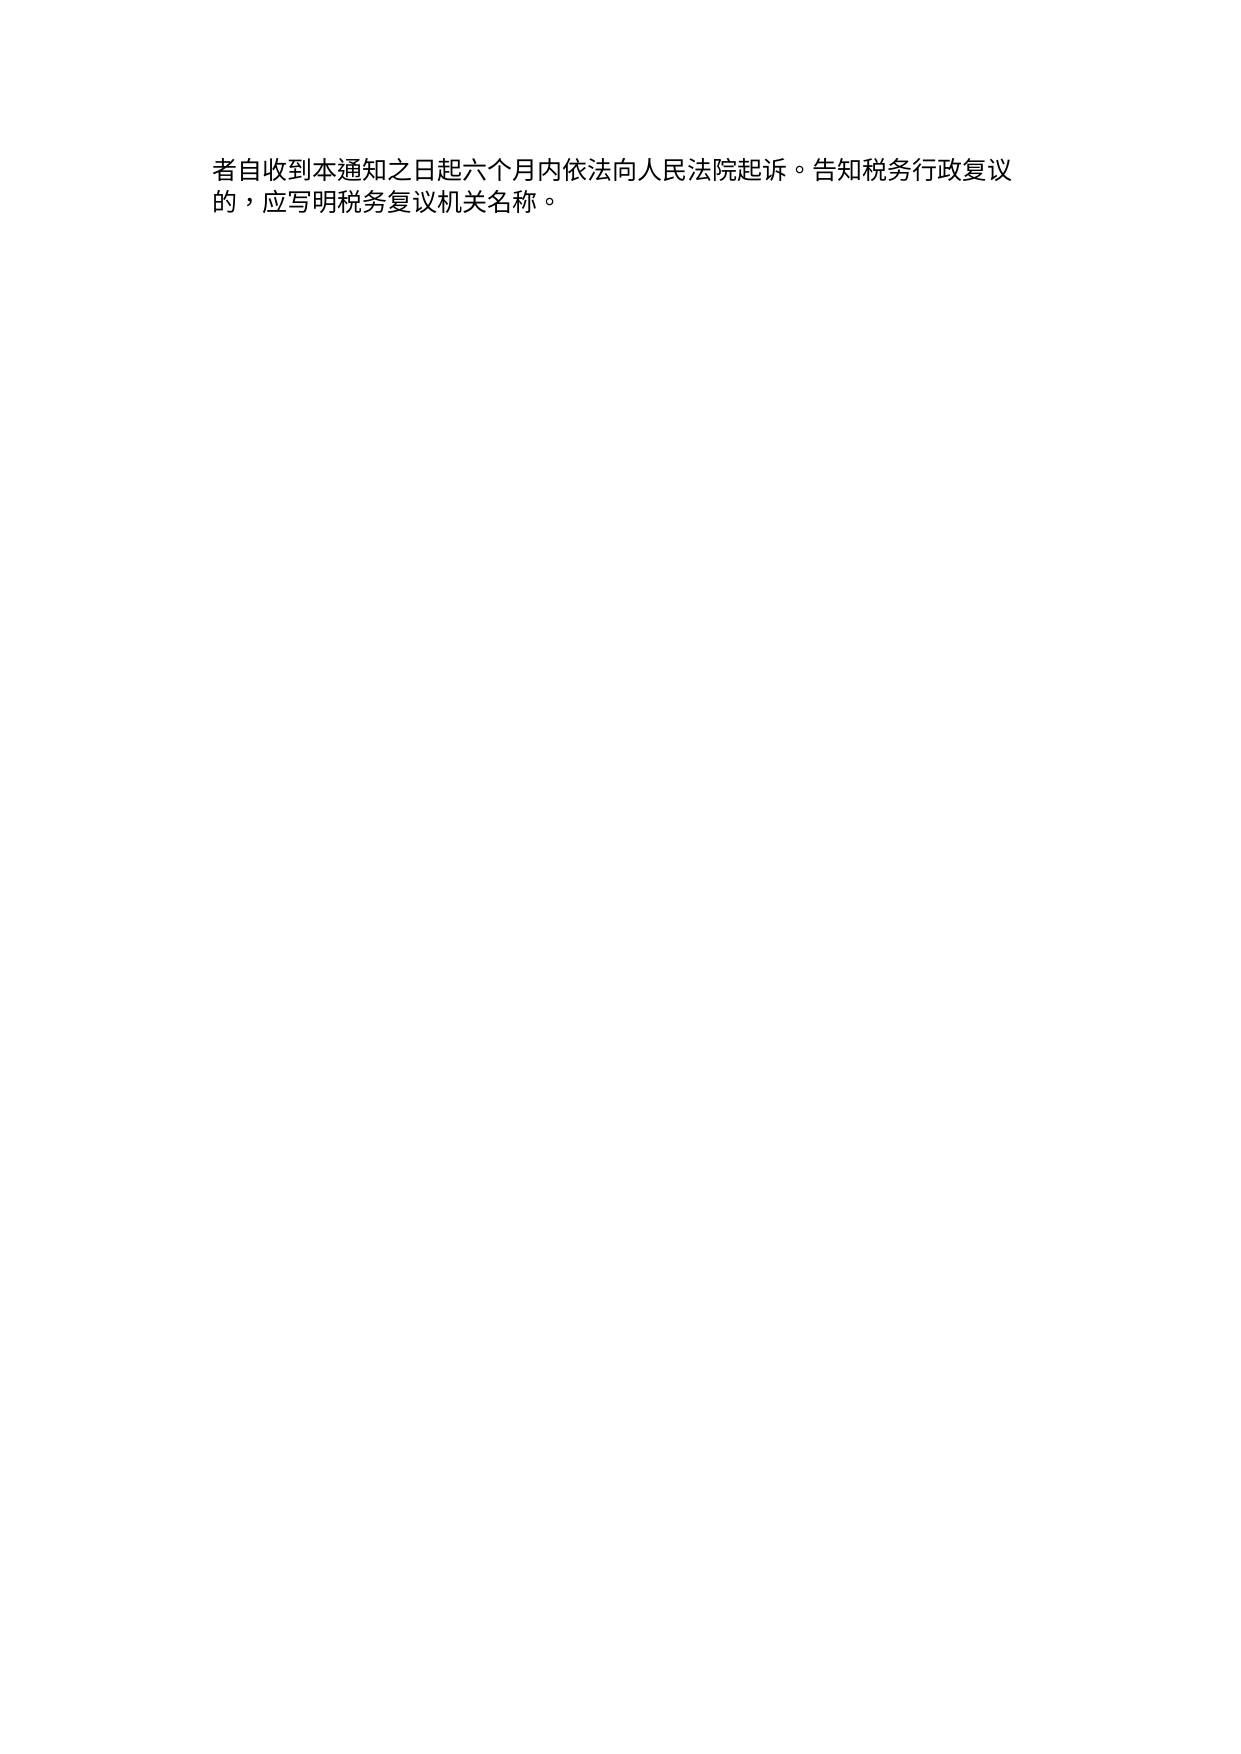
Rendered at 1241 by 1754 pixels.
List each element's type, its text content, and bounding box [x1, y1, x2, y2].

text 者自收到本通知之日起六个月内依法向人民法院起诉。告知税务行政复议的，应写明税务复议机关名称。 [212, 153, 1013, 218]
